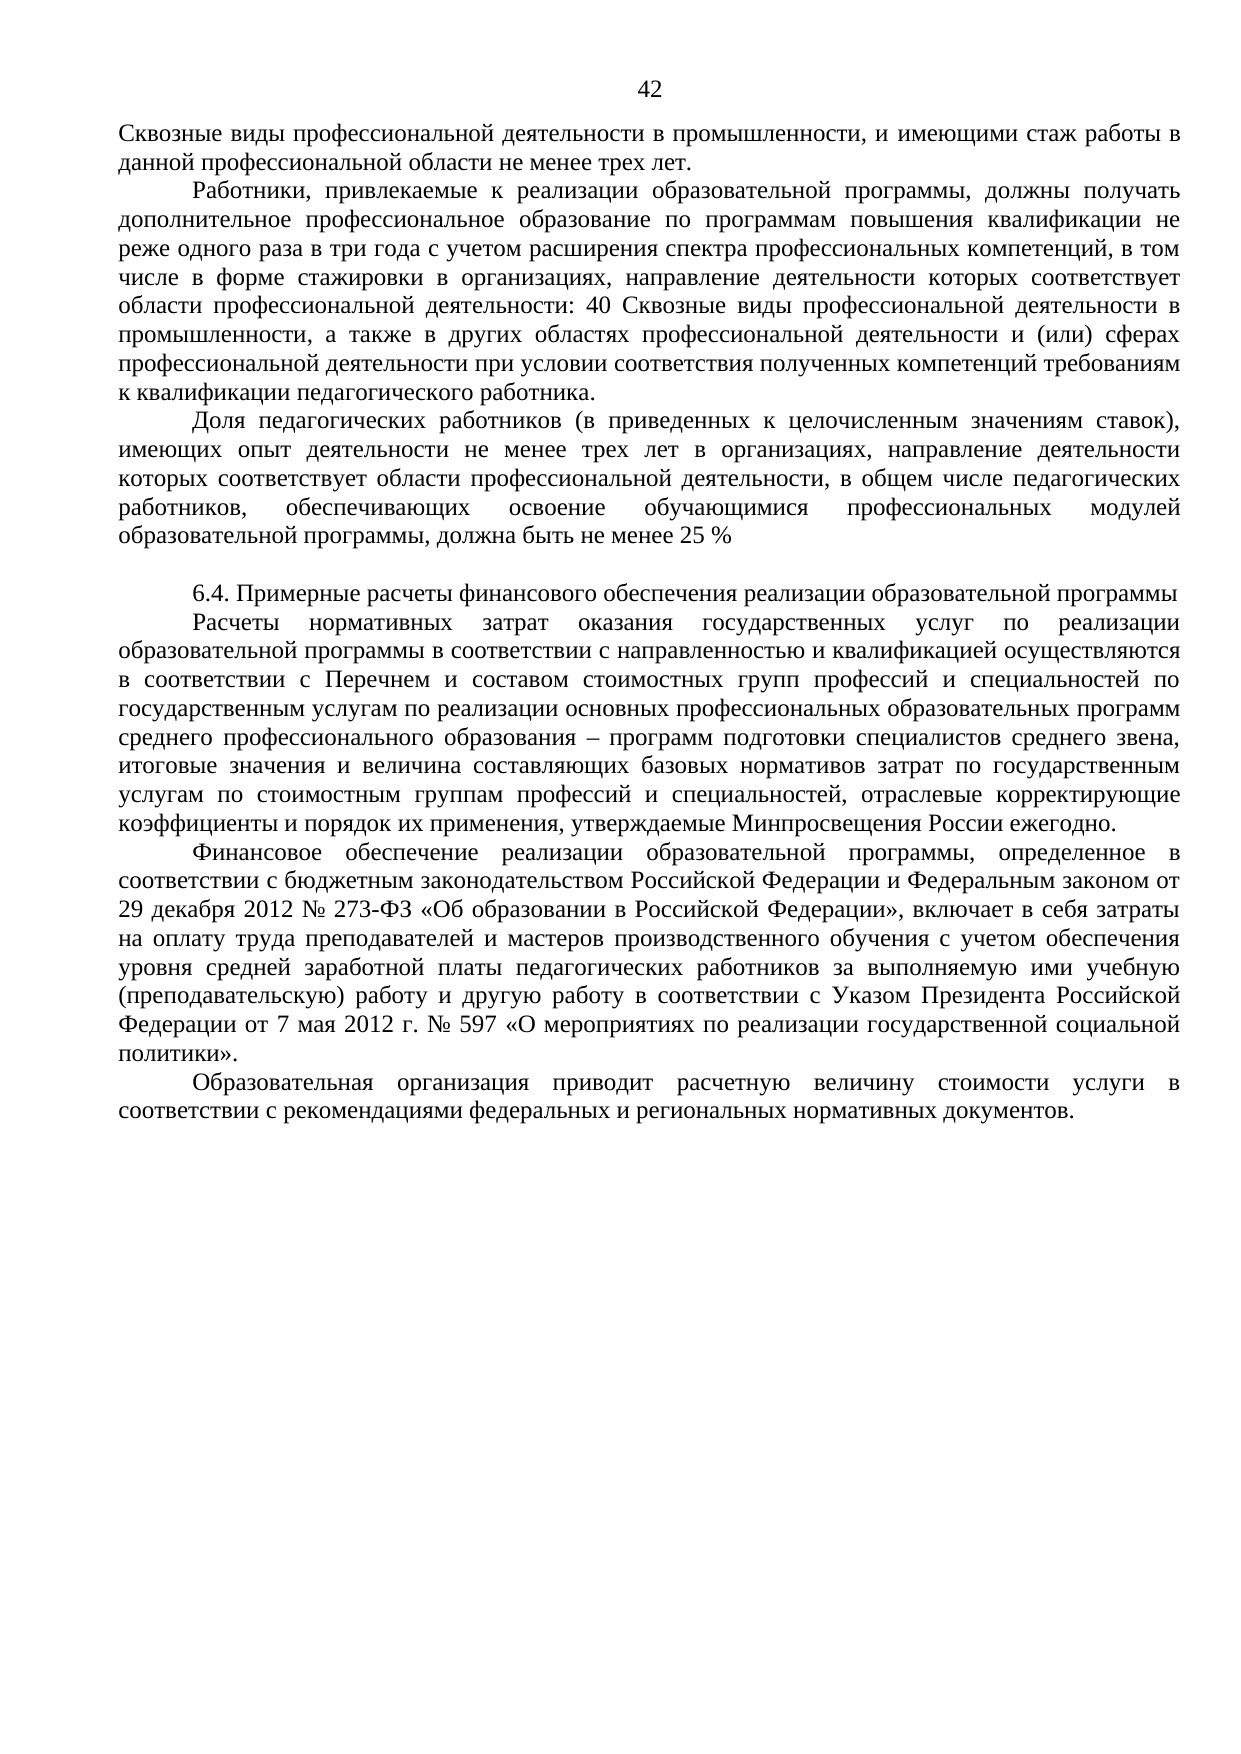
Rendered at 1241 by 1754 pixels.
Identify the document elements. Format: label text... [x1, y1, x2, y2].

text 6.4. Примерные расчеты финансового обеспечения реализации образовательной программы [118, 578, 1181, 607]
text Финансовое обеспечение реализации образовательной программы, определенное в соответствии с бюджетным законодательством Российской Федерации и Федеральным законом от 29 декабря 2012 № 273-ФЗ «Об образовании в Российской Федерации», включает в себя затраты на оплату труда преподавателей и мастеров производственного обучения с учетом обеспечения уровня средней заработной платы педагогических работников за выполняемую ими учебную (преподавательскую) работу и другую работу в соответствии с Указом Президента Российской Федерации от 7 мая 2012 г. № 597 «О мероприятиях по реализации государственной социальной политики». [118, 837, 1181, 1067]
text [118, 118, 1181, 176]
text Расчеты нормативных затрат оказания государственных услуг по реализации образовательной программы в соответствии с направленностью и квалификацией осуществляются в соответствии с Перечнем и составом стоимостных групп профессий и специальностей по государственным услугам по реализации основных профессиональных образовательных программ среднего профессионального образования – программ подготовки специалистов среднего звена, итоговые значения и величина составляющих базовых нормативов затрат по государственным услугам по стоимостным группам профессий и специальностей, отраслевые корректирующие коэффициенты и порядок их применения, утверждаемые Минпросвещения России ежегодно. [118, 607, 1181, 837]
text Доля педагогических работников (в приведенных к целочисленным значениям ставок), имеющих опыт деятельности не менее трех лет в организациях, направление деятельности которых соответствует области профессиональной деятельности, в общем числе педагогических работников, обеспечивающих освоение обучающимися профессиональных модулей образовательной программы, должна быть не менее 25 % [118, 406, 1181, 549]
text Образовательная организация приводит расчетную величину стоимости услуги в соответствии с рекомендациями федеральных и региональных нормативных документов. [118, 1067, 1181, 1124]
text Работники, привлекаемые к реализации образовательной программы, должны получать дополнительное профессиональное образование по программам повышения квалификации не реже одного раза в три года с учетом расширения спектра профессиональных компетенций, в том числе в форме стажировки в организациях, направление деятельности которых соответствует области профессиональной деятельности: 40 Сквозные виды профессиональной деятельности в промышленности, а также в других областях профессиональной деятельности и (или) сферах профессиональной деятельности при условии соответствия полученных компетенций требованиям к квалификации педагогического работника. [118, 176, 1181, 406]
